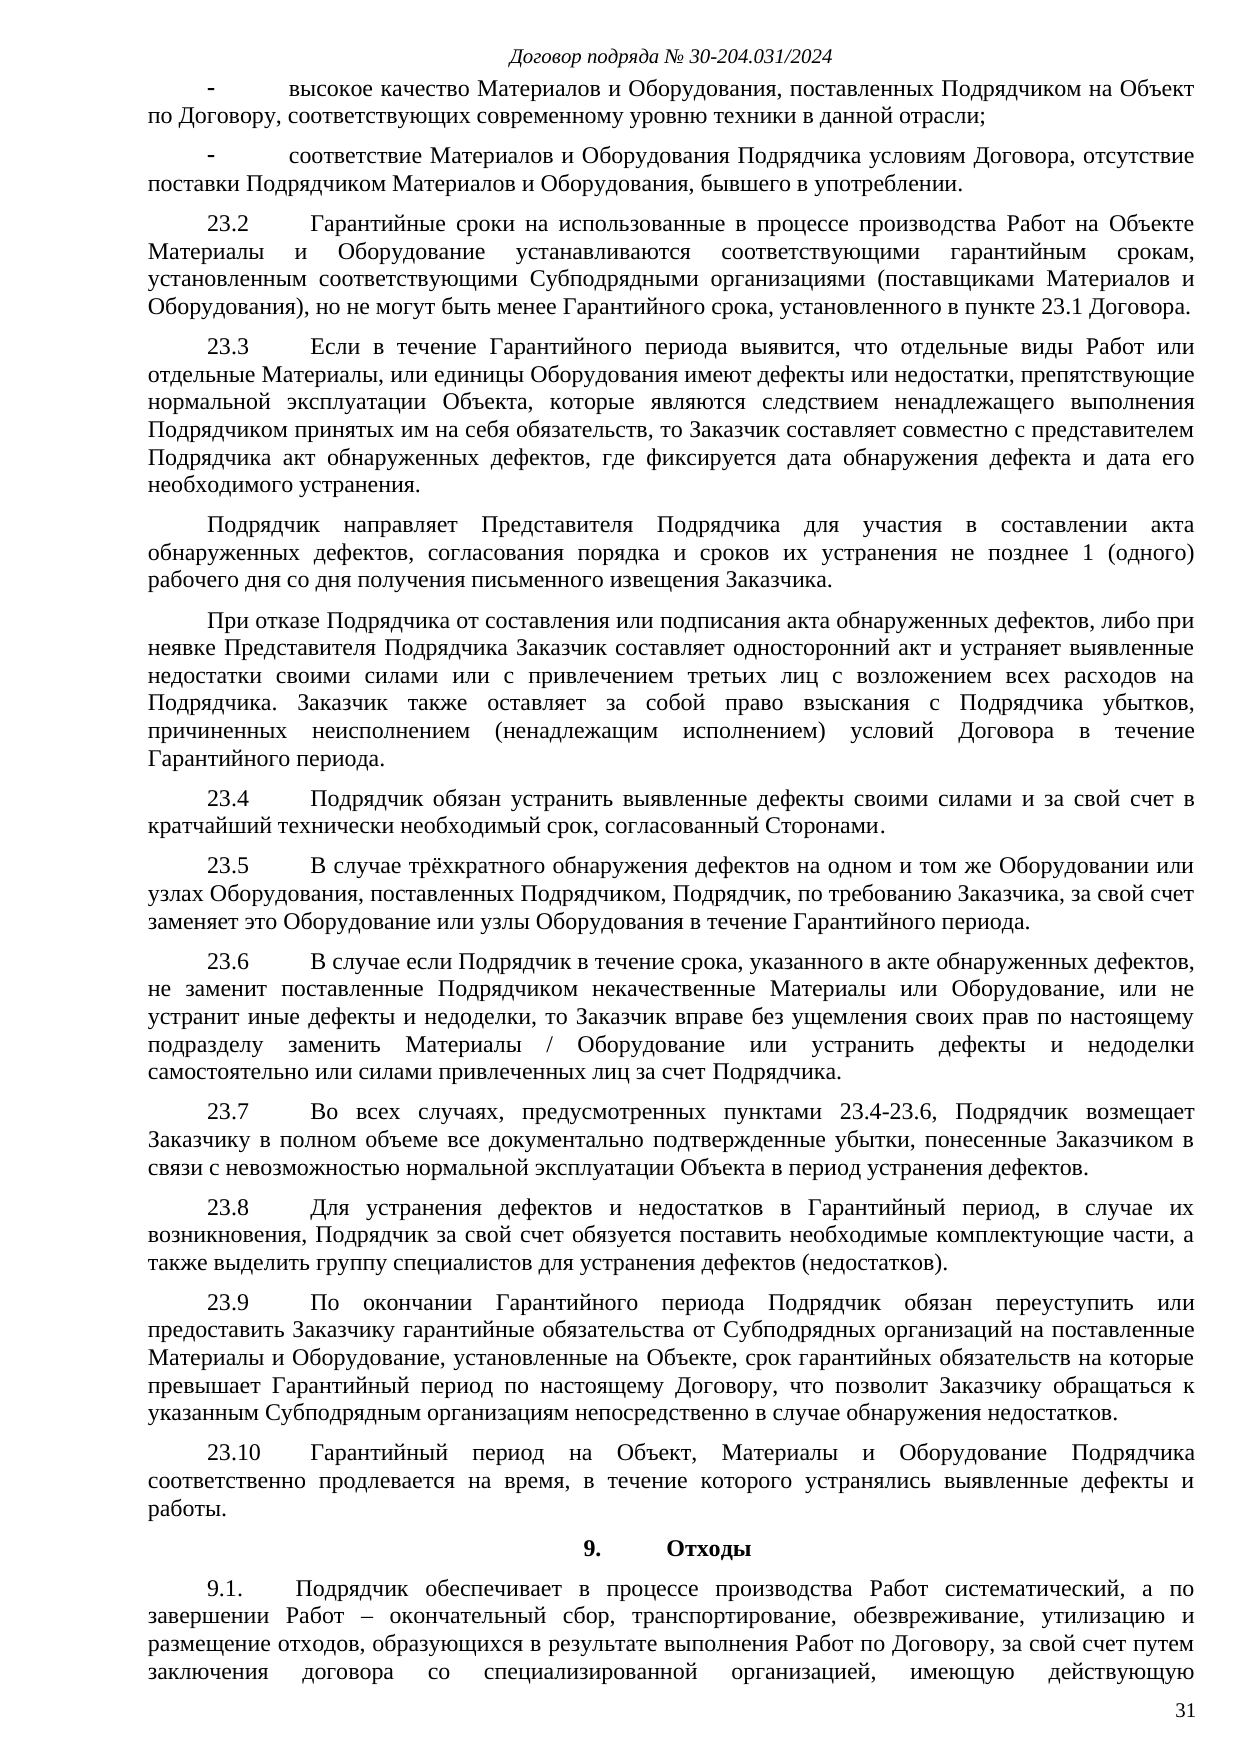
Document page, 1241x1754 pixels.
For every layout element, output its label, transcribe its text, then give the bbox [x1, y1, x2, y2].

list По окончании Гарантийного периода Подрядчик обязан переуступить или предоставить Заказчику гарантийные обязательства от Субподрядных организаций на поставленные Материалы и Оборудование, установленные на Объекте, срок гарантийных обязательств на которые превышает Гарантийный период по настоящему Договору, что позволит Заказчику обращаться к указанным Субподрядным организациям непосредственно в случае обнаружения недостатков. [148, 1288, 1196, 1426]
list высокое качество Материалов и Оборудования, поставленных Подрядчиком на Объект по Договору, соответствующих современному уровню техники в данной отрасли; [148, 74, 1196, 129]
text При отказе Подрядчика от составления или подписания акта обнаруженных дефектов, либо при неявке Представителя Подрядчика Заказчик составляет односторонний акт и устраняет выявленные недостатки своими силами или с привлечением третьих лиц с возложением всех расходов на Подрядчика. Заказчик также оставляет за собой право взыскания с Подрядчика убытков, причиненных неисполнением (ненадлежащим исполнением) условий Договора в течение Гарантийного периода. [148, 606, 1196, 771]
text Отходы [148, 1534, 1196, 1561]
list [148, 1574, 1196, 1684]
list Если в течение Гарантийного периода выявится, что отдельные виды Работ или отдельные Материалы, или единицы Оборудования имеют дефекты или недостатки, препятствующие нормальной эксплуатации Объекта, которые являются следствием ненадлежащего выполнения Подрядчиком принятых им на себя обязательств, то Заказчик составляет совместно с представителем Подрядчика акт обнаруженных дефектов, где фиксируется дата обнаружения дефекта и дата его необходимого устранения. [148, 332, 1196, 498]
list Гарантийный период на Объект, Материалы и Оборудование Подрядчика соответственно продлевается на время, в течение которого устранялись выявленные дефекты и работы. [148, 1438, 1196, 1521]
list Во всех случаях, предусмотренных пунктами 23.4-23.6, Подрядчик возмещает Заказчику в полном объеме все документально подтвержденные убытки, понесенные Заказчиком в связи с невозможностью нормальной эксплуатации Объекта в период устранения дефектов. [148, 1097, 1196, 1180]
list В случае если Подрядчик в течение срока, указанного в акте обнаруженных дефектов, не заменит поставленные Подрядчиком некачественные Материалы или Оборудование, или не устранит иные дефекты и недоделки, то Заказчик вправе без ущемления своих прав по настоящему подразделу заменить Материалы / Оборудование или устранить дефекты и недоделки самостоятельно или силами привлеченных лиц за счет Подрядчика. [148, 947, 1196, 1085]
list Для устранения дефектов и недостатков в Гарантийный период, в случае их возникновения, Подрядчик за свой счет обязуется поставить необходимые комплектующие части, а также выделить группу специалистов для устранения дефектов (недостатков). [148, 1193, 1196, 1275]
list В случае трёхкратного обнаружения дефектов на одном и том же Оборудовании или узлах Оборудования, поставленных Подрядчиком, Подрядчик, по требованию Заказчика, за свой счет заменяет это Оборудование или узлы Оборудования в течение Гарантийного периода. [148, 851, 1196, 934]
list Подрядчик обязан устранить выявленные дефекты своими силами и за свой счет в кратчайший технически необходимый срок, согласованный Сторонами. [148, 784, 1196, 839]
text Подрядчик направляет Представителя Подрядчика для участия в составлении акта обнаруженных дефектов, согласования порядка и сроков их устранения не позднее 1 (одного) рабочего дня со дня получения письменного извещения Заказчика. [148, 510, 1196, 593]
list Гарантийные сроки на использованные в процессе производства Работ на Объекте Материалы и Оборудование устанавливаются соответствующими гарантийным срокам, установленным соответствующими Субподрядными организациями (поставщиками Материалов и Оборудования), но не могут быть менее Гарантийного срока, установленного в пункте 23.1 Договора. [148, 209, 1196, 320]
list соответствие Материалов и Оборудования Подрядчика условиям Договора, отсутствие поставки Подрядчиком Материалов и Оборудования, бывшего в употреблении. [148, 142, 1196, 197]
